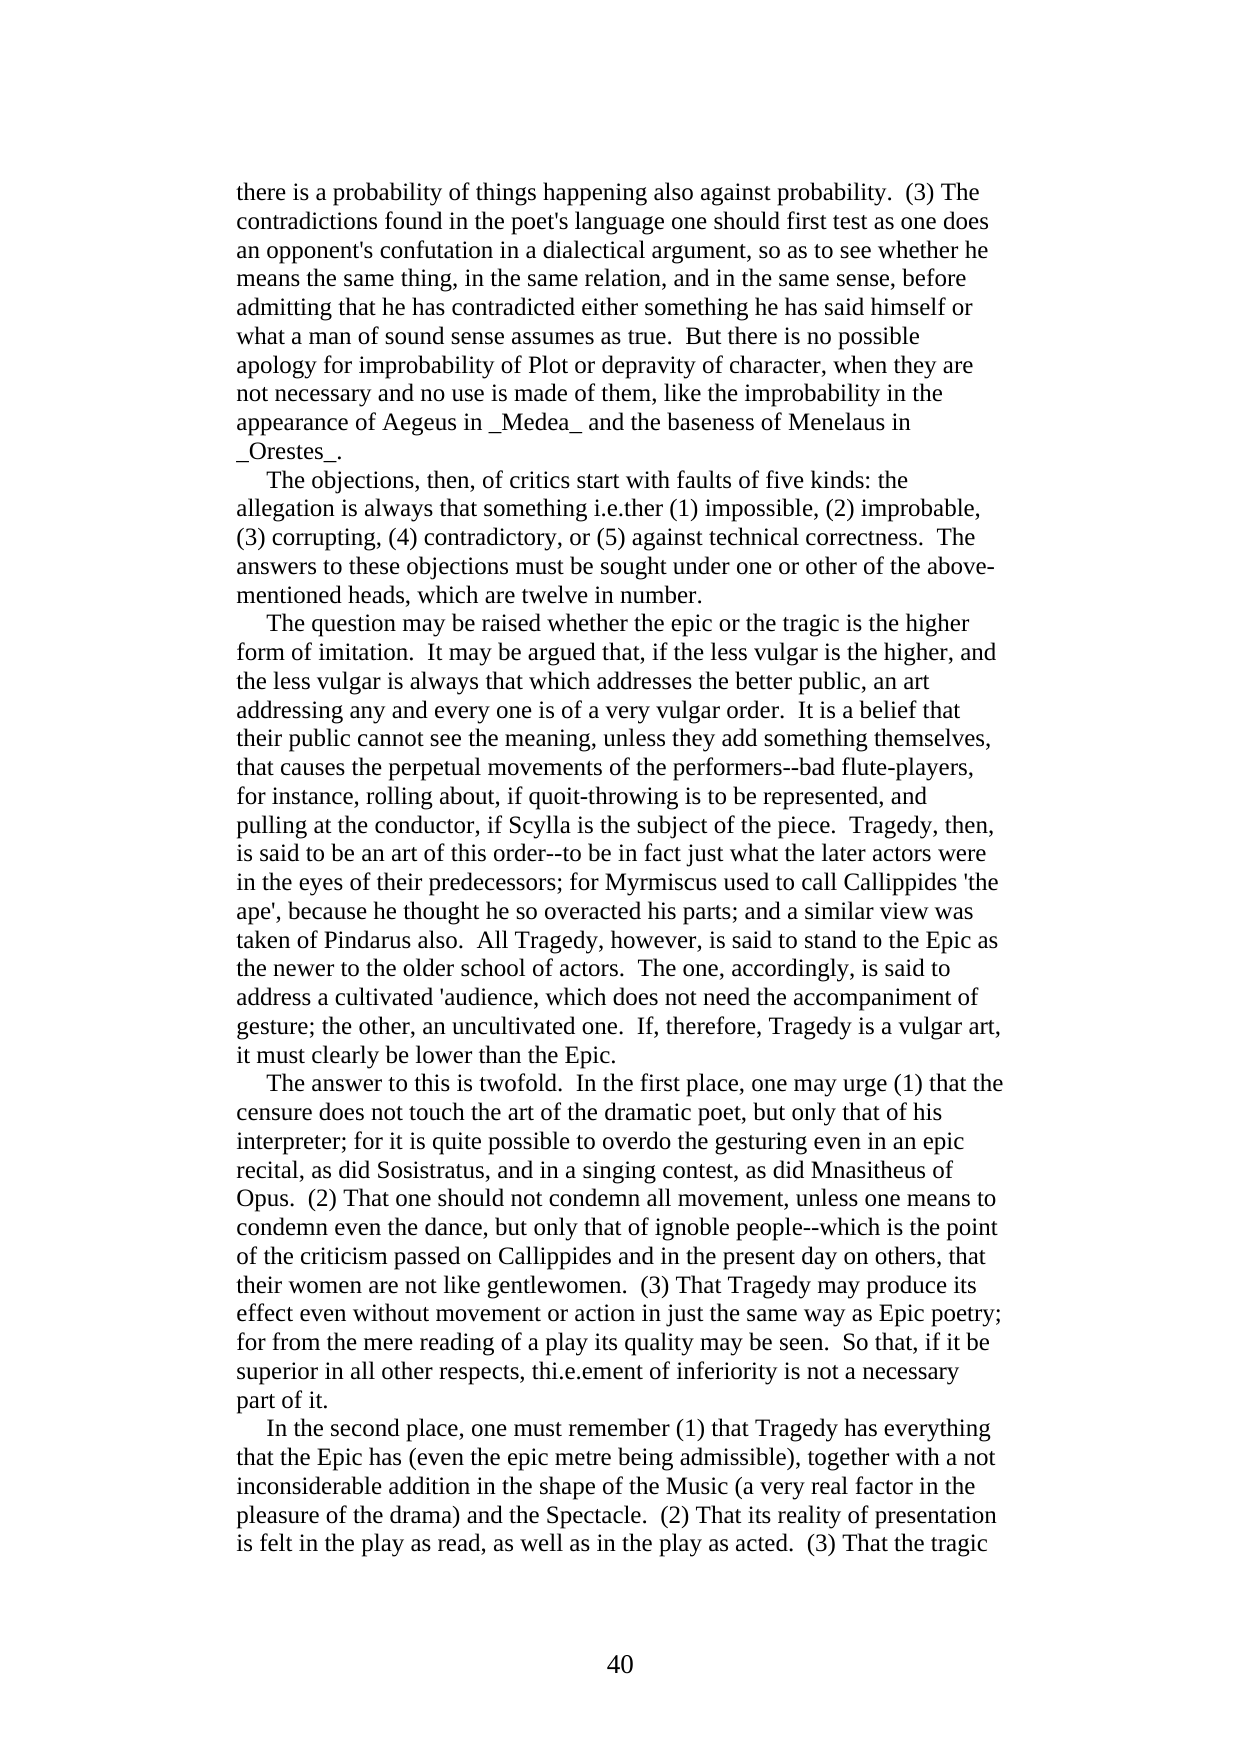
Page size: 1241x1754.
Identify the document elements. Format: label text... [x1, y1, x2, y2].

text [236, 177, 1004, 465]
text The objections, then, of critics start with faults of five kinds: the allegation is always that something i.e.ther (1) impossible, (2) improbable, (3) corrupting, (4) contradictory, or (5) against technical correctness. The answers to these objections must be sought under one or other of the above-mentioned heads, which are twelve in number. [236, 465, 1004, 608]
text The answer to this is twofold. In the first place, one may urge (1) that the censure does not touch the art of the dramatic poet, but only that of his interpreter; for it is quite possible to overdo the gesturing even in an epic recital, as did Sosistratus, and in a singing contest, as did Mnasitheus of Opus. (2) That one should not condemn all movement, unless one means to condemn even the dance, but only that of ignoble people--which is the point of the criticism passed on Callippides and in the present day on others, that their women are not like gentlewomen. (3) That Tragedy may produce its effect even without movement or action in just the same way as Epic poetry; for from the mere reading of a play its quality may be seen. So that, if it be superior in all other respects, thi.e.ement of inferiority is not a necessary part of it. [236, 1068, 1004, 1413]
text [236, 1413, 1004, 1557]
text The question may be raised whether the epic or the tragic is the higher form of imitation. It may be argued that, if the less vulgar is the higher, and the less vulgar is always that which addresses the better public, an art addressing any and every one is of a very vulgar order. It is a belief that their public cannot see the meaning, unless they add something themselves, that causes the perpetual movements of the performers--bad flute-players, for instance, rolling about, if quoit-throwing is to be represented, and pulling at the conductor, if Scylla is the subject of the piece. Tragedy, then, is said to be an art of this order--to be in fact just what the later actors were in the eyes of their predecessors; for Myrmiscus used to call Callippides 'the ape', because he thought he so overacted his parts; and a similar view was taken of Pindarus also. All Tragedy, however, is said to stand to the Epic as the newer to the older school of actors. The one, accordingly, is said to address a cultivated 'audience, which does not need the accompaniment of gesture; the other, an uncultivated one. If, therefore, Tragedy is a vulgar art, it must clearly be lower than the Epic. [236, 608, 1004, 1068]
